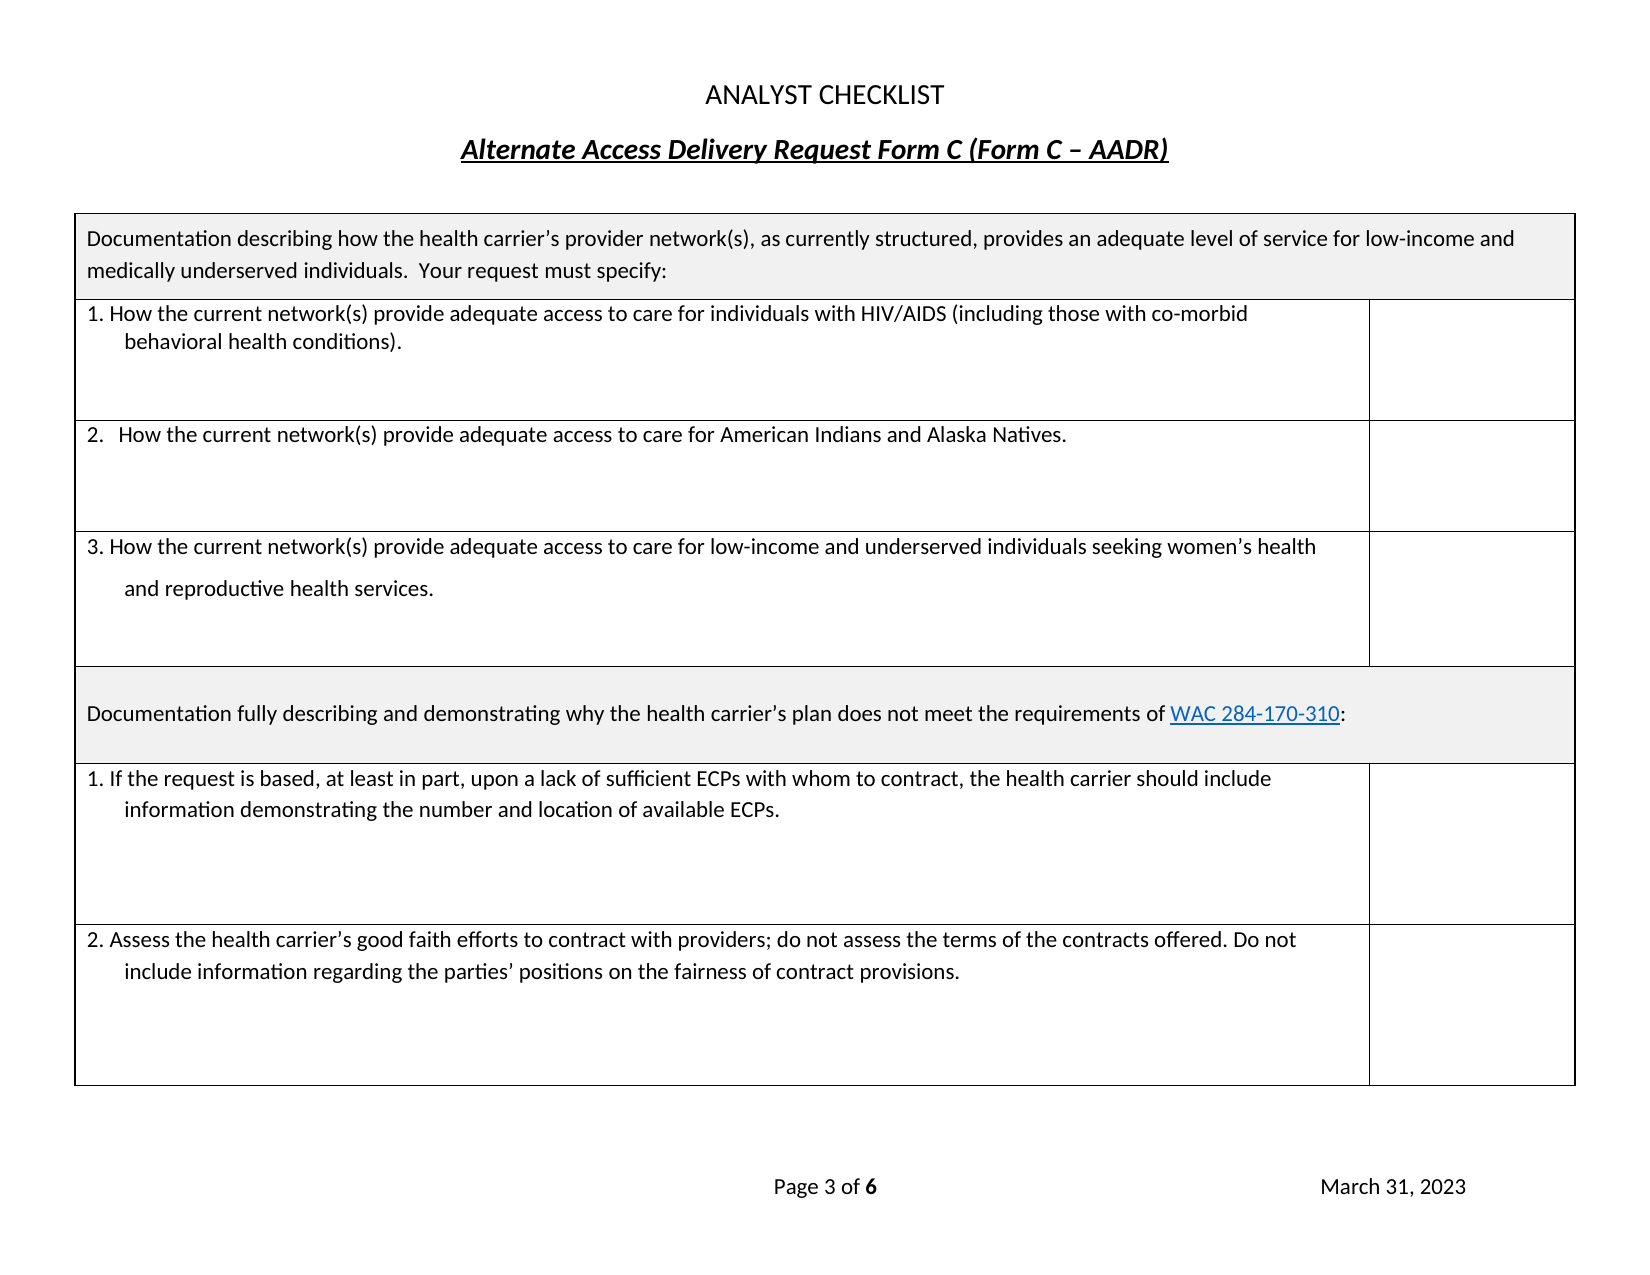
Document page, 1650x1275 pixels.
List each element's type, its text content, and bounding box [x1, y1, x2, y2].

table_cell [1370, 925, 1574, 1084]
table_header Documentation describing how the health carrier’s provider network(s), as currently structured, provides an adequate level of service for low-income and medically underserved individuals. Your request must specify: [76, 214, 1574, 299]
table_cell 3. How the current network(s) provide adequate access to care for low-income and underserved individuals seeking women’s health and reproductive health services. [76, 532, 1369, 666]
table_cell [1370, 421, 1574, 531]
table_cell [1370, 532, 1574, 666]
table_cell [1370, 764, 1574, 924]
table_cell 2. Assess the health carrier’s good faith efforts to contract with providers; do not assess the terms of the contracts offered. Do not include information regarding the parties’ positions on the fairness of contract provisions. [76, 925, 1369, 1084]
table_cell [1370, 300, 1574, 420]
table_cell Documentation fully describing and demonstrating why the health carrier’s plan does not meet the requirements of WAC 284-170-310: [76, 667, 1574, 763]
table_cell 1. How the current network(s) provide adequate access to care for individuals with HIV/AIDS (including those with co-morbid behavioral health conditions). [76, 300, 1369, 420]
table_cell 1. If the request is based, at least in part, upon a lack of sufficient ECPs with whom to contract, the health carrier should include information demonstrating the number and location of available ECPs. [76, 764, 1369, 924]
table_cell 2. How the current network(s) provide adequate access to care for American Indians and Alaska Natives. [76, 421, 1369, 531]
